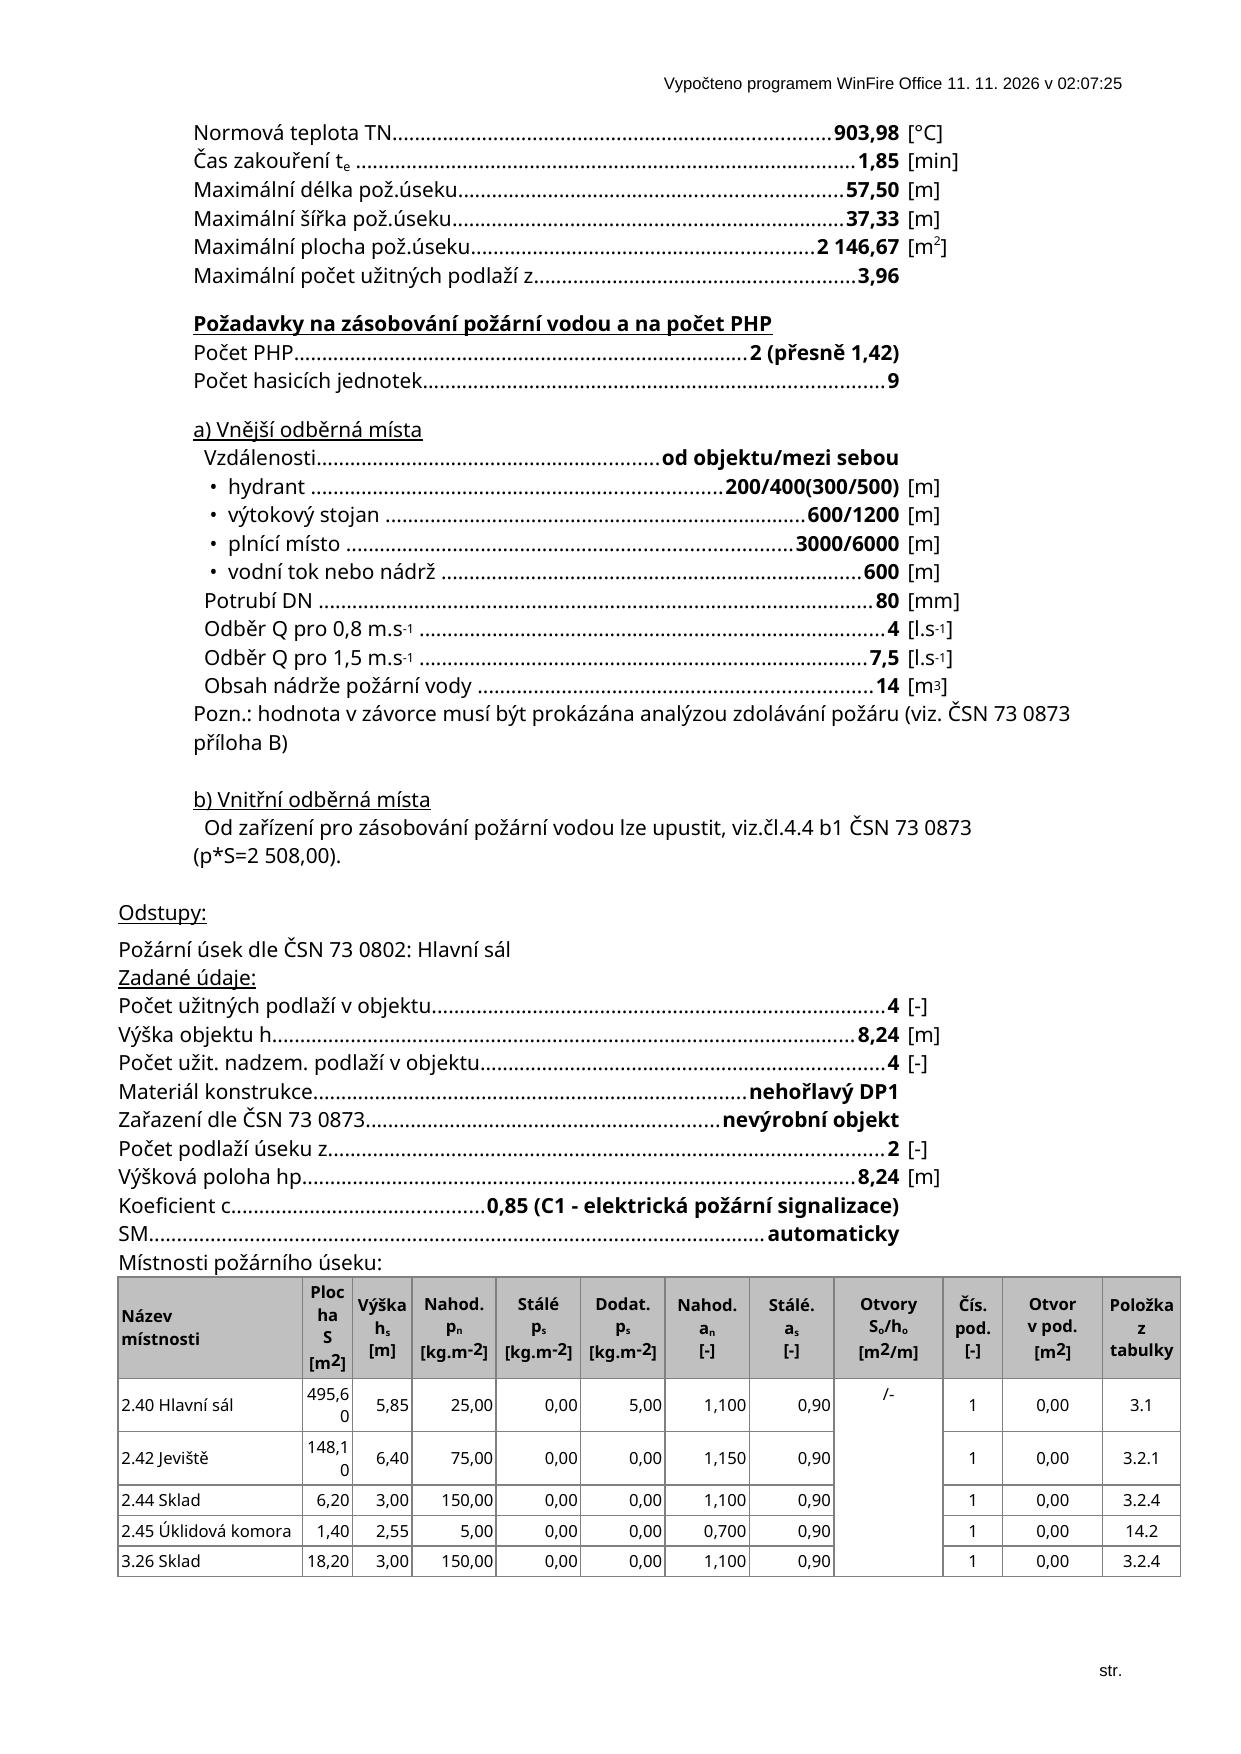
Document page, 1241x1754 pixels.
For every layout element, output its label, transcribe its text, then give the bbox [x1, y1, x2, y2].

table_cell 1 [944, 1486, 1002, 1514]
table_cell 0,00 [581, 1516, 664, 1545]
table_cell 0,00 [497, 1516, 580, 1545]
table_cell 1,40 [303, 1516, 352, 1545]
table_cell 2.42 Jeviště [119, 1432, 302, 1484]
table_cell 2,55 [353, 1516, 411, 1545]
text Počet PHP 2 (přesně 1,42) [193, 338, 1122, 366]
table_cell 150,00 [413, 1547, 495, 1576]
text Zařazení dle ČSN 73 0873 nevýrobní objekt [118, 1105, 1122, 1134]
table_header Dodat. ps [kg.m-2] [581, 1278, 664, 1378]
table_cell 0,00 [1003, 1547, 1102, 1576]
table_cell 1 [944, 1432, 1002, 1484]
text Požadavky na zásobování požární vodou a na počet PHP [193, 309, 1122, 338]
table_cell 5,00 [413, 1516, 495, 1545]
text Počet užit. nadzem. podlaží v objektu 4 [-] [118, 1048, 1122, 1077]
table_header Stálé ps [kg.m-2] [497, 1278, 580, 1378]
table_cell 6,40 [353, 1432, 411, 1484]
table_header Položka z tabulky [1103, 1278, 1180, 1378]
table_cell 0,00 [581, 1486, 664, 1514]
text Odběr Q pro 1,5 m.s-1 7,5 [l.s-1] [193, 643, 1122, 671]
table_cell 0,00 [581, 1432, 664, 1484]
text Normová teplota TN 903,98 [°C] [193, 118, 1122, 147]
text Čas zakouření te 1,85 [min] [193, 147, 1122, 175]
table_cell 1 [944, 1547, 1002, 1576]
text Výška objektu h 8,24 [m] [118, 1020, 1122, 1048]
table_cell 3.26 Sklad [119, 1547, 302, 1576]
table_header Nahod. an [-] [666, 1278, 749, 1378]
text Odstupy: [118, 898, 1122, 927]
table_cell 0,00 [497, 1379, 580, 1431]
table_cell 0,00 [1003, 1486, 1102, 1514]
table_cell 25,00 [413, 1379, 495, 1431]
text • vodní tok nebo nádrž 600 [m] [193, 557, 1122, 586]
table_cell 0,90 [750, 1379, 833, 1431]
text Koeficient c 0,85 (C1 - elektrická požární signalizace) [118, 1191, 1122, 1219]
text Zadané údaje: [118, 963, 1122, 992]
table_cell 14.2 [1103, 1516, 1180, 1545]
text • výtokový stojan 600/1200 [m] [193, 500, 1122, 529]
table_cell 3.2.1 [1103, 1432, 1180, 1484]
table_cell 18,20 [303, 1547, 352, 1576]
table_header Stálé. as [-] [750, 1278, 833, 1378]
text Počet podlaží úseku z 2 [-] [118, 1134, 1122, 1162]
text Odběr Q pro 0,8 m.s-1 4 [l.s-1] [193, 614, 1122, 643]
table_cell 5,85 [353, 1379, 411, 1431]
text Maximální délka pož.úseku 57,50 [m] [193, 175, 1122, 204]
table_cell 0,90 [750, 1547, 833, 1576]
text Počet hasicích jednotek 9 [193, 366, 1122, 395]
text a) Vnější odběrná místa [193, 415, 1122, 443]
table_cell 495,60 [303, 1379, 352, 1431]
table_cell /- [835, 1379, 942, 1576]
table_cell 0,00 [581, 1547, 664, 1576]
table_cell 75,00 [413, 1432, 495, 1484]
table_cell 0,90 [750, 1516, 833, 1545]
table_cell 148,10 [303, 1432, 352, 1484]
text • plnící místo 3000/6000 [m] [193, 529, 1122, 557]
text Potrubí DN 80 [mm] [193, 586, 1122, 614]
table_cell 0,00 [497, 1432, 580, 1484]
table_cell 2.44 Sklad [119, 1486, 302, 1514]
table_cell 0,90 [750, 1432, 833, 1484]
table_cell 1 [944, 1379, 1002, 1431]
table_cell 1,150 [666, 1432, 749, 1484]
table_cell 1,100 [666, 1547, 749, 1576]
text Počet užitných podlaží v objektu 4 [-] [118, 992, 1122, 1020]
text Požární úsek dle ČSN 73 0802: Hlavní sál [118, 935, 1122, 963]
table_cell 0,00 [497, 1547, 580, 1576]
table_cell 1,100 [666, 1486, 749, 1514]
table_cell 1,100 [666, 1379, 749, 1431]
text Obsah nádrže požární vody 14 [m3] [193, 671, 1122, 699]
table_header Název místnosti [119, 1278, 302, 1378]
table_cell 3,00 [353, 1486, 411, 1514]
table_cell 0,00 [1003, 1379, 1102, 1431]
table_header Čís. pod. [-] [944, 1278, 1002, 1378]
table_header Výška hs [m] [353, 1278, 411, 1378]
table_header Plocha S [m2] [303, 1278, 352, 1378]
text Pozn.: hodnota v závorce musí být prokázána analýzou zdolávání požáru (viz. ČSN 73 0873 příloha B) [193, 699, 1122, 756]
text Maximální počet užitných podlaží z 3,96 [193, 261, 1122, 289]
table_cell 6,20 [303, 1486, 352, 1514]
table_header Nahod. pn [kg.m-2] [413, 1278, 495, 1378]
table_cell 150,00 [413, 1486, 495, 1514]
table_cell 0,700 [666, 1516, 749, 1545]
table_cell 0,00 [1003, 1516, 1102, 1545]
table_cell 2.40 Hlavní sál [119, 1379, 302, 1431]
text b) Vnitřní odběrná místa [193, 785, 1122, 813]
table_cell 3,00 [353, 1547, 411, 1576]
table_cell 3.2.4 [1103, 1547, 1180, 1576]
text SM automaticky [118, 1219, 1122, 1248]
text Maximální plocha pož.úseku 2 146,67 [m2] [193, 232, 1122, 261]
table_cell 5,00 [581, 1379, 664, 1431]
table_cell 0,00 [497, 1486, 580, 1514]
table_cell 0,90 [750, 1486, 833, 1514]
table_cell 3.1 [1103, 1379, 1180, 1431]
table_header Otvor v pod. [m2] [1003, 1278, 1102, 1378]
table_cell 3.2.4 [1103, 1486, 1180, 1514]
text Místnosti požárního úseku: [118, 1248, 1122, 1276]
table_cell 2.45 Úklidová komora [119, 1516, 302, 1545]
table_cell 1 [944, 1516, 1002, 1545]
text • hydrant 200/400(300/500) [m] [193, 472, 1122, 500]
text Od zařízení pro zásobování požární vodou lze upustit, viz.čl.4.4 b1 ČSN 73 0873 (p*S=2 508,00). [193, 813, 1122, 870]
text Materiál konstrukce nehořlavý DP1 [118, 1077, 1122, 1105]
text Maximální šířka pož.úseku 37,33 [m] [193, 204, 1122, 232]
text Výšková poloha hp 8,24 [m] [118, 1162, 1122, 1191]
text Vzdálenosti od objektu/mezi sebou [193, 443, 1122, 472]
table_header Otvory So/ho [m2/m] [835, 1278, 942, 1378]
table_cell 0,00 [1003, 1432, 1102, 1484]
